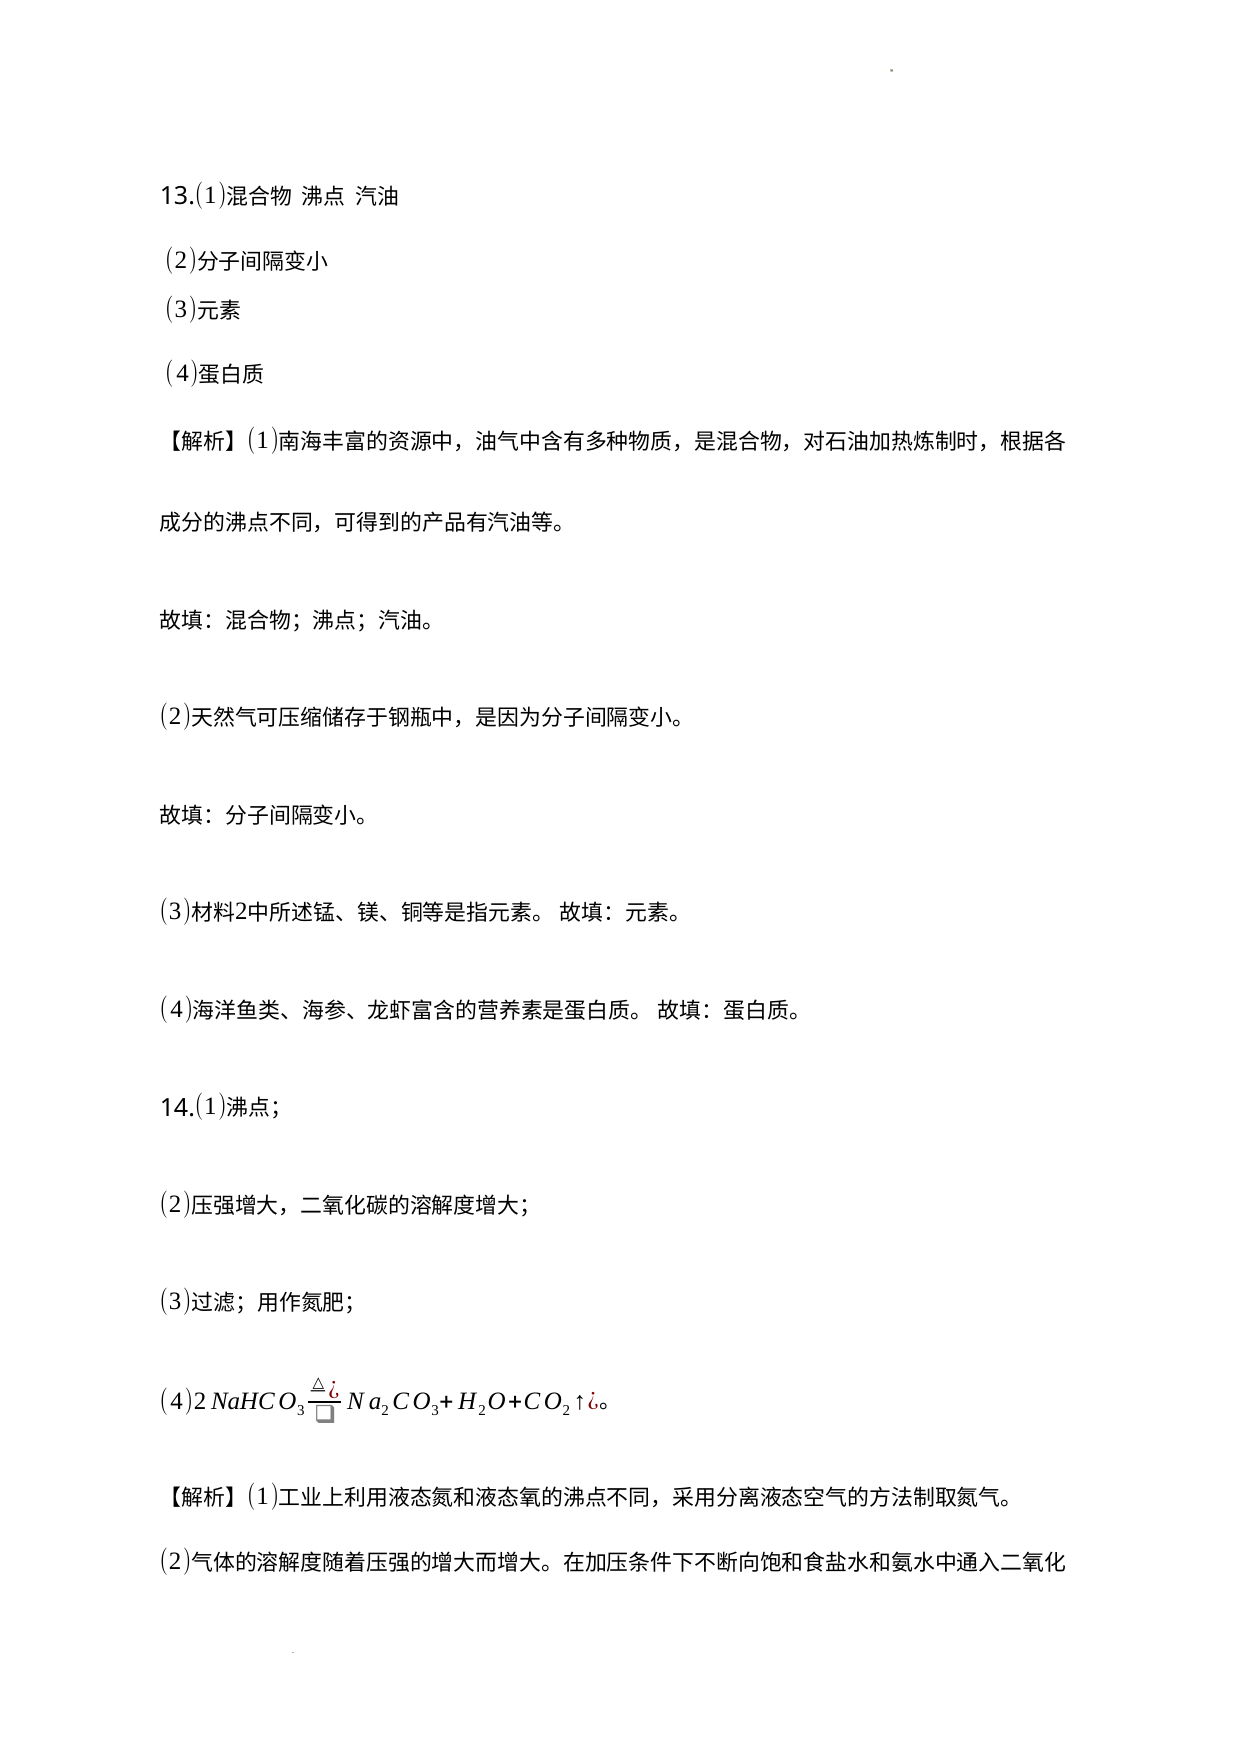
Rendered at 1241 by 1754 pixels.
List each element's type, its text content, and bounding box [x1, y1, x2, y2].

text 分子间隔变小 [159, 244, 1081, 276]
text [159, 162, 1081, 227]
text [159, 424, 1081, 1577]
text 元素 [159, 292, 1081, 325]
text 蛋白质 [159, 341, 1081, 406]
